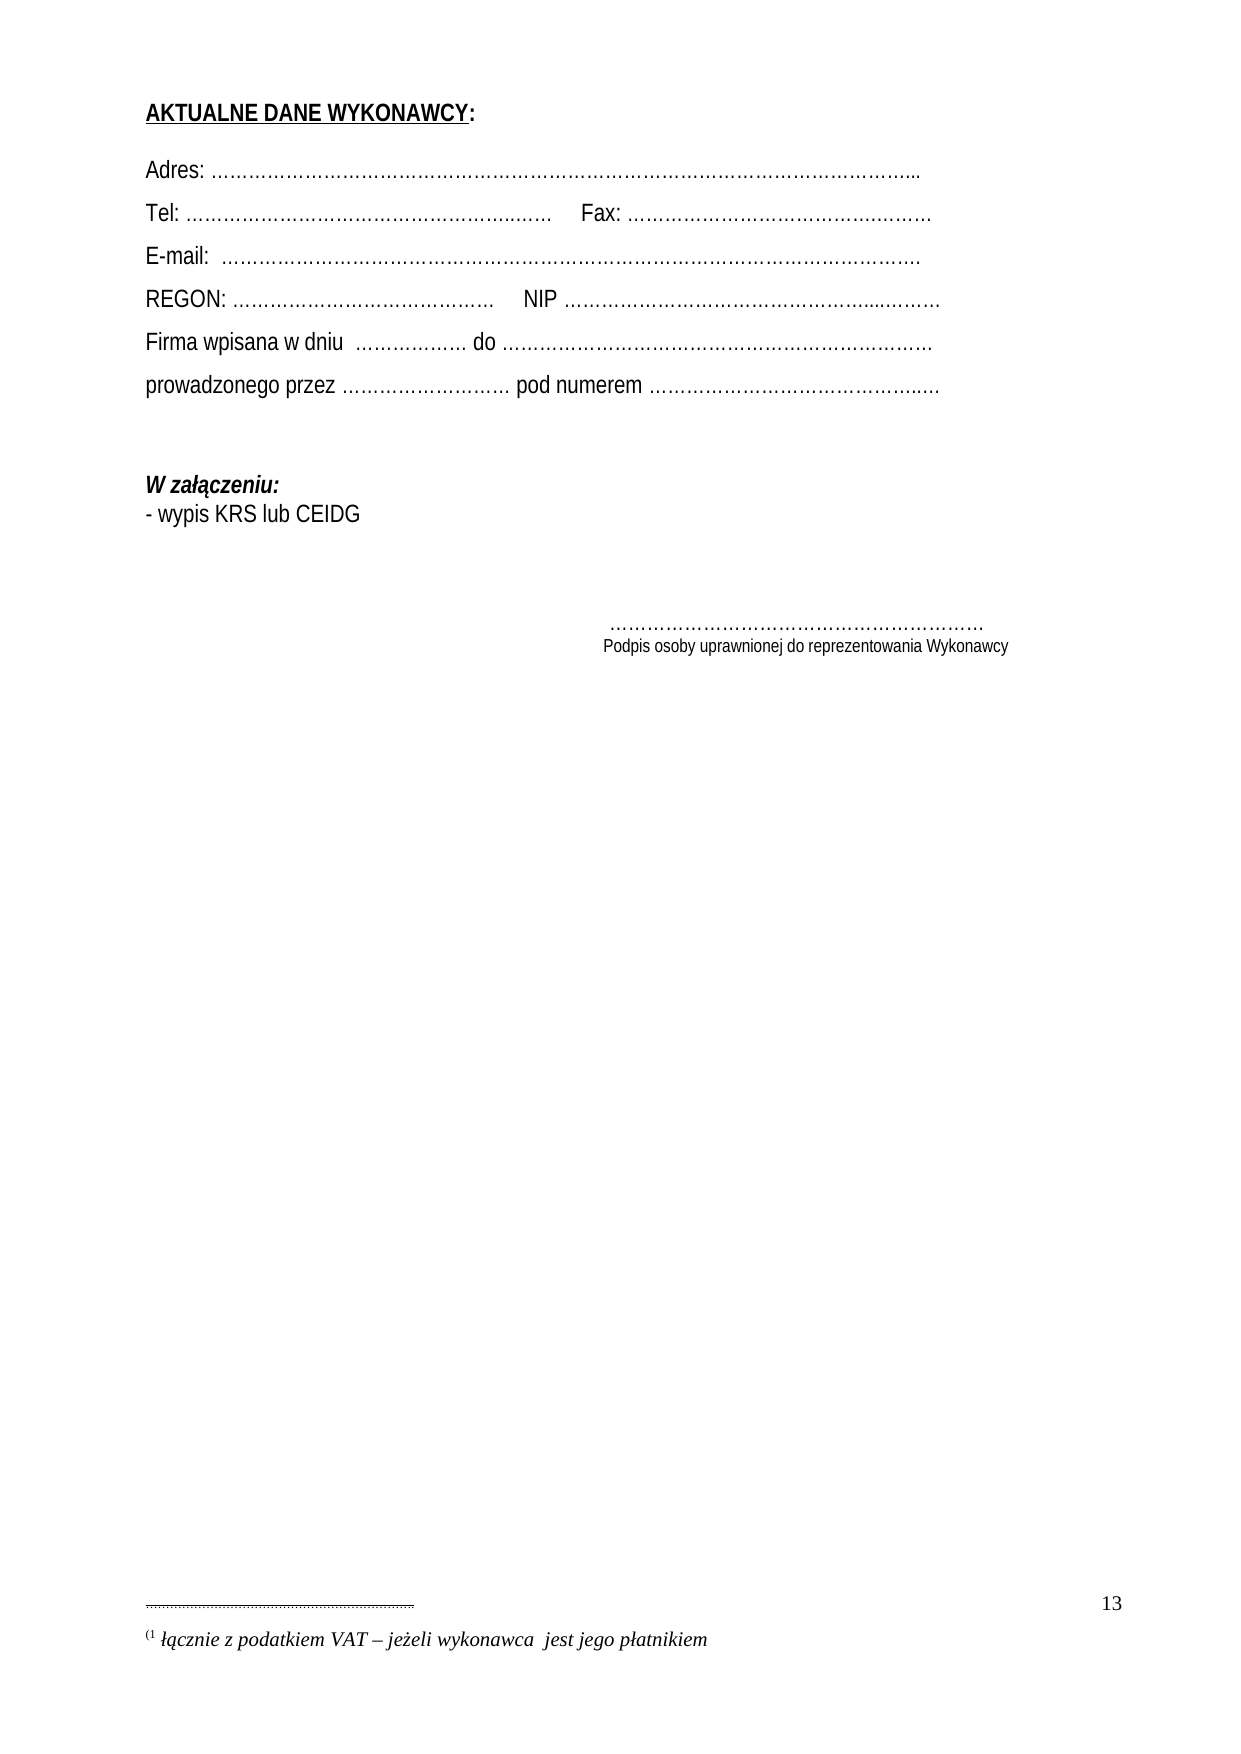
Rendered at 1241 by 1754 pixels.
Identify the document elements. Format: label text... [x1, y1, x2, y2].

text - wypis KRS lub CEIDG [145, 499, 1122, 527]
text W załączeniu: [145, 470, 1122, 499]
text …………………………………………………… [603, 609, 1122, 635]
text prowadzonego przez ……………………… pod numerem ……………………………………..… [145, 370, 1122, 398]
text AKTUALNE DANE WYKONAWCY: [145, 98, 1122, 127]
text Adres: …………………………………………………………………………………………………... [145, 155, 1122, 184]
text Podpis osoby uprawnionej do reprezentowania Wykonawcy [603, 635, 1122, 657]
text Tel: ……………………………………………..…… Fax: ………………………………….……… [145, 198, 1122, 227]
text REGON: …………………………………… NIP …………………………………………....……… [145, 284, 1122, 313]
text E-mail: …………………………………………………………………………………………………. [145, 241, 1122, 270]
text Firma wpisana w dniu ……………… do …………………………………………………………… [145, 327, 1122, 356]
